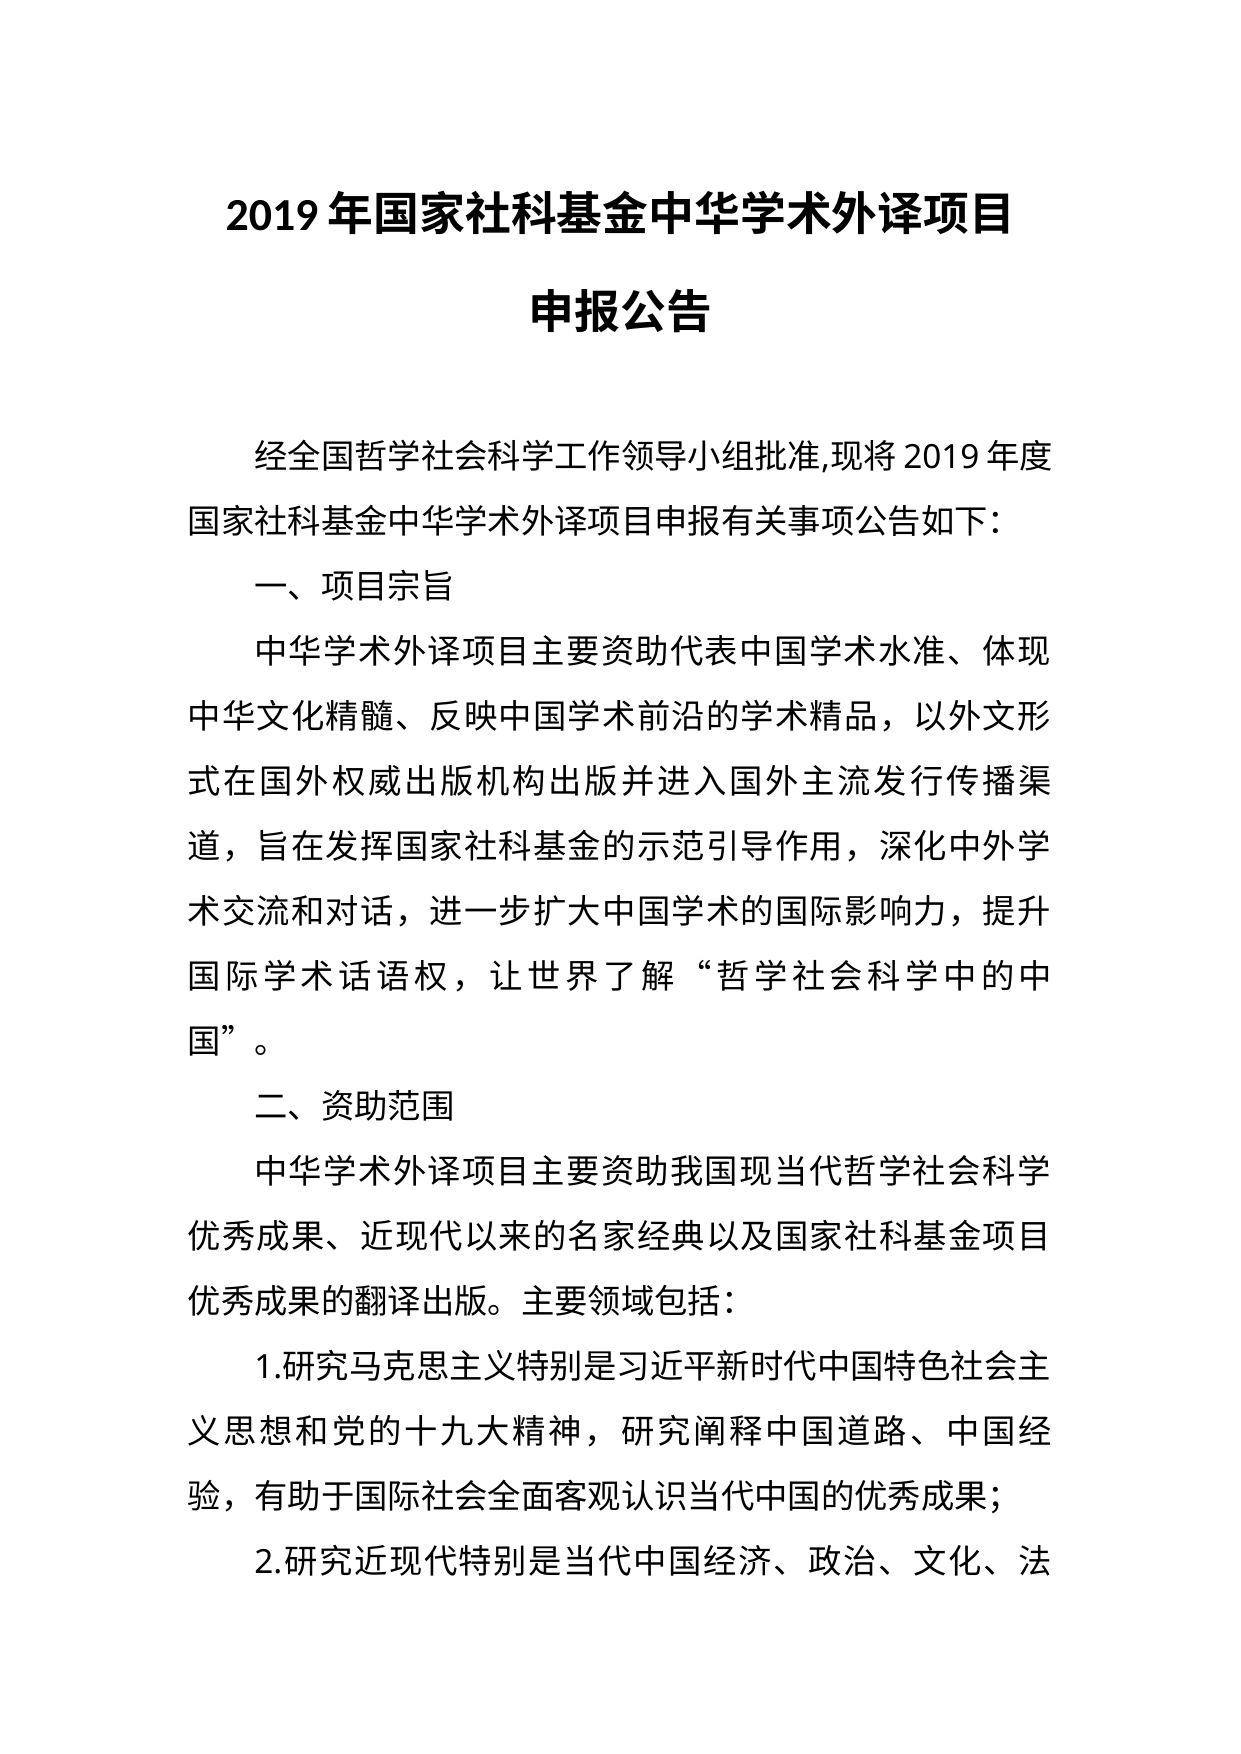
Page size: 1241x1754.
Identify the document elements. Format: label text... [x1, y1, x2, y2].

text 一、项目宗旨 [187, 552, 1053, 617]
text 1.研究马克思主义特别是习近平新时代中国特色社会主义思想和党的十九大精神，研究阐释中国道路、中国经验，有助于国际社会全面客观认识当代中国的优秀成果； [187, 1332, 1053, 1527]
text 二、资助范围 [187, 1072, 1053, 1137]
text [187, 1527, 1053, 1592]
text 经全国哲学社会科学工作领导小组批准,现将2019年度国家社科基金中华学术外译项目申报有关事项公告如下： [187, 422, 1053, 552]
text 中华学术外译项目主要资助代表中国学术水准、体现中华文化精髓、反映中国学术前沿的学术精品，以外文形式在国外权威出版机构出版并进入国外主流发行传播渠道，旨在发挥国家社科基金的示范引导作用，深化中外学术交流和对话，进一步扩大中国学术的国际影响力，提升国际学术话语权，让世界了解“哲学社会科学中的中国”。 [187, 617, 1053, 1072]
text 2019年国家社科基金中华学术外译项目 [187, 162, 1053, 259]
text 中华学术外译项目主要资助我国现当代哲学社会科学优秀成果、近现代以来的名家经典以及国家社科基金项目优秀成果的翻译出版。主要领域包括： [187, 1137, 1053, 1332]
text 申报公告 [187, 259, 1053, 357]
